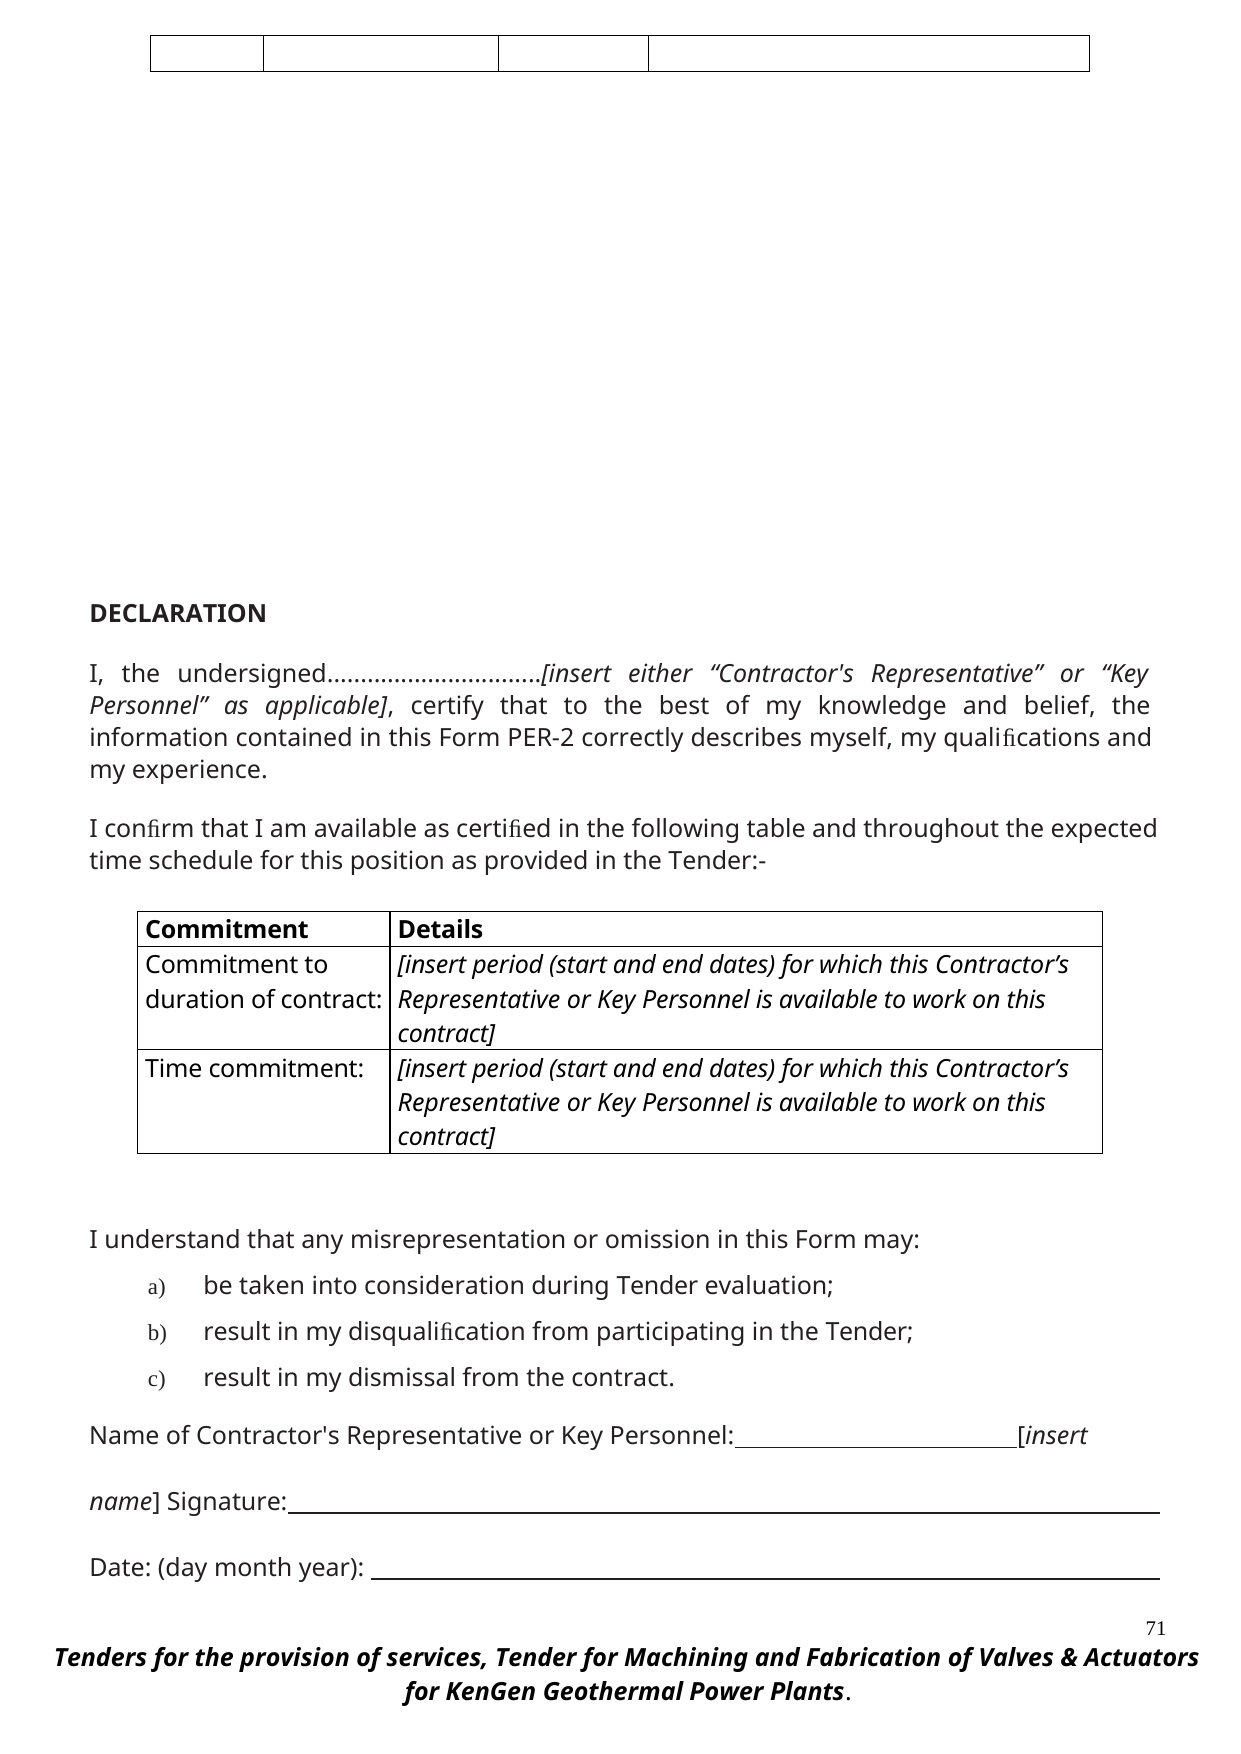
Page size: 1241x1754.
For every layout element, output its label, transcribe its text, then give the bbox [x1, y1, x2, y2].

table_cell Commitment to duration of contract: [138, 947, 389, 1049]
table_cell [649, 36, 1089, 71]
table_cell [151, 36, 263, 71]
table_header Commitment [138, 912, 389, 946]
text I conﬁrm that I am available as certiﬁed in the following table and throughout the expected time schedule for this position as provided in the Tender:- [89, 812, 1159, 877]
list result in my disqualiﬁcation from participating in the Tender; [148, 1313, 1240, 1348]
table_cell [insert period (start and end dates) for which this Contractor’s Representative or Key Personnel is available to work on this contract] [391, 947, 1102, 1049]
text I understand that any misrepresentation or omission in this Form may: [89, 1222, 1240, 1256]
text DECLARATION [89, 595, 1240, 629]
table_cell [499, 36, 648, 71]
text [89, 1418, 1161, 1583]
table_cell [insert period (start and end dates) for which this Contractor’s Representative or Key Personnel is available to work on this contract] [391, 1050, 1102, 1153]
text I, the undersigned................................[insert either “Contractor's Representative” or “Key Personnel” as applicable], certify that to the best of my knowledge and belief, the information contained in this Form PER-2 correctly describes myself, my qualiﬁcations and my experience. [89, 657, 1152, 786]
table_header Details [391, 912, 1102, 946]
list result in my dismissal from the contract. [148, 1359, 1240, 1393]
table_cell Time commitment: [138, 1050, 389, 1153]
list be taken into consideration during Tender evaluation; [148, 1268, 1240, 1302]
table_cell [264, 36, 498, 71]
